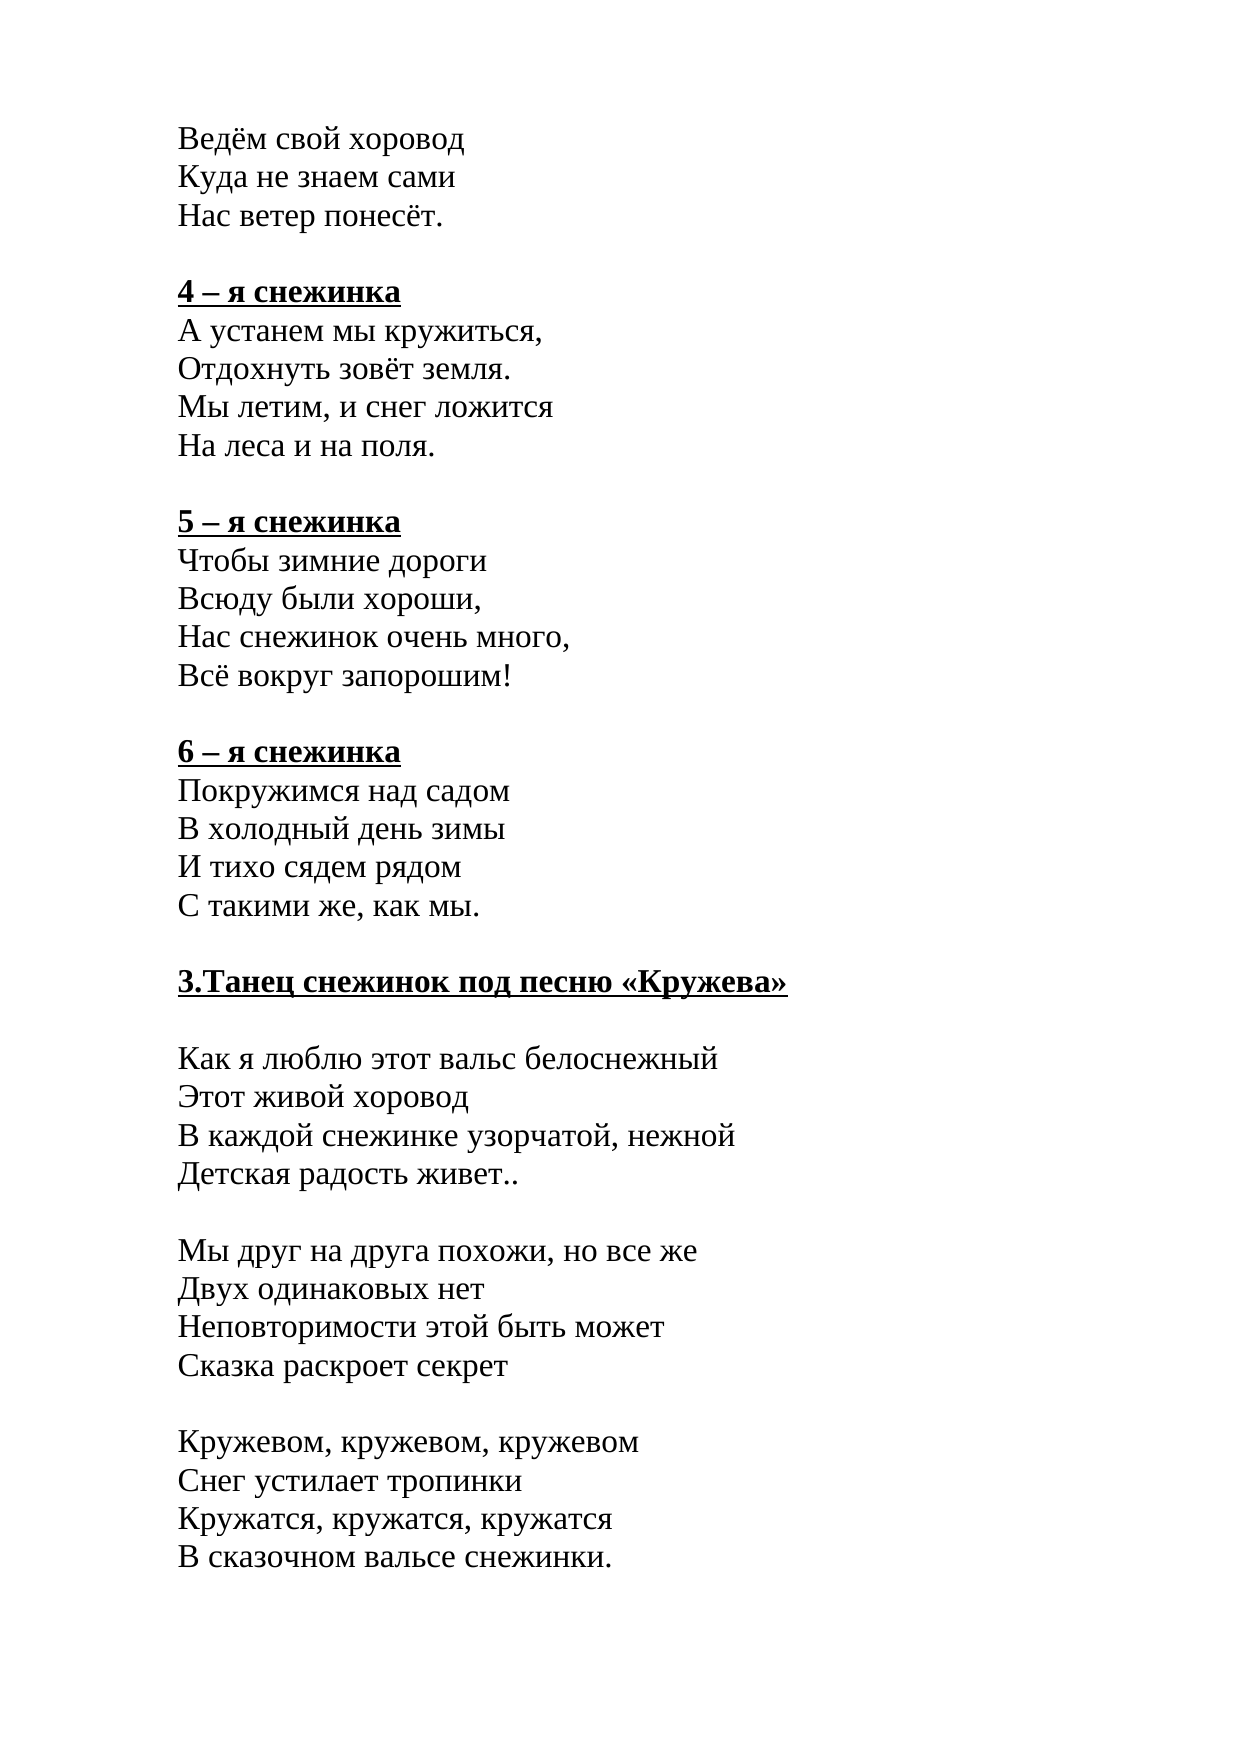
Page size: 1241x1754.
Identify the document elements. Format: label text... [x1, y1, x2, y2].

text Всюду были хороши, [177, 578, 1152, 616]
text Ведём свой хоровод [177, 118, 1152, 156]
text Чтобы зимние дороги [177, 540, 1152, 578]
text 4 – я снежинка [177, 271, 1152, 310]
text А устанем мы кружиться, [177, 310, 1152, 348]
text На леса и на поля. [177, 425, 1152, 463]
text 6 – я снежинка [177, 731, 1152, 770]
text Отдохнуть зовёт земля. [177, 348, 1152, 386]
text В холодный день зимы [177, 808, 1152, 846]
text Всё вокруг запорошим! [177, 655, 1152, 693]
text Нас ветер понесёт. [177, 195, 1152, 233]
text С такими же, как мы. [177, 885, 1152, 923]
text 5 – я снежинка [177, 501, 1152, 540]
text 3.Танец снежинок под песню «Кружева» [177, 961, 1152, 1000]
text Куда не знаем сами [177, 156, 1152, 195]
text Мы летим, и снег ложится [177, 386, 1152, 425]
text Нас снежинок очень много, [177, 616, 1152, 655]
text И тихо сядем рядом [177, 846, 1152, 885]
text Покружимся над садом [177, 770, 1152, 808]
